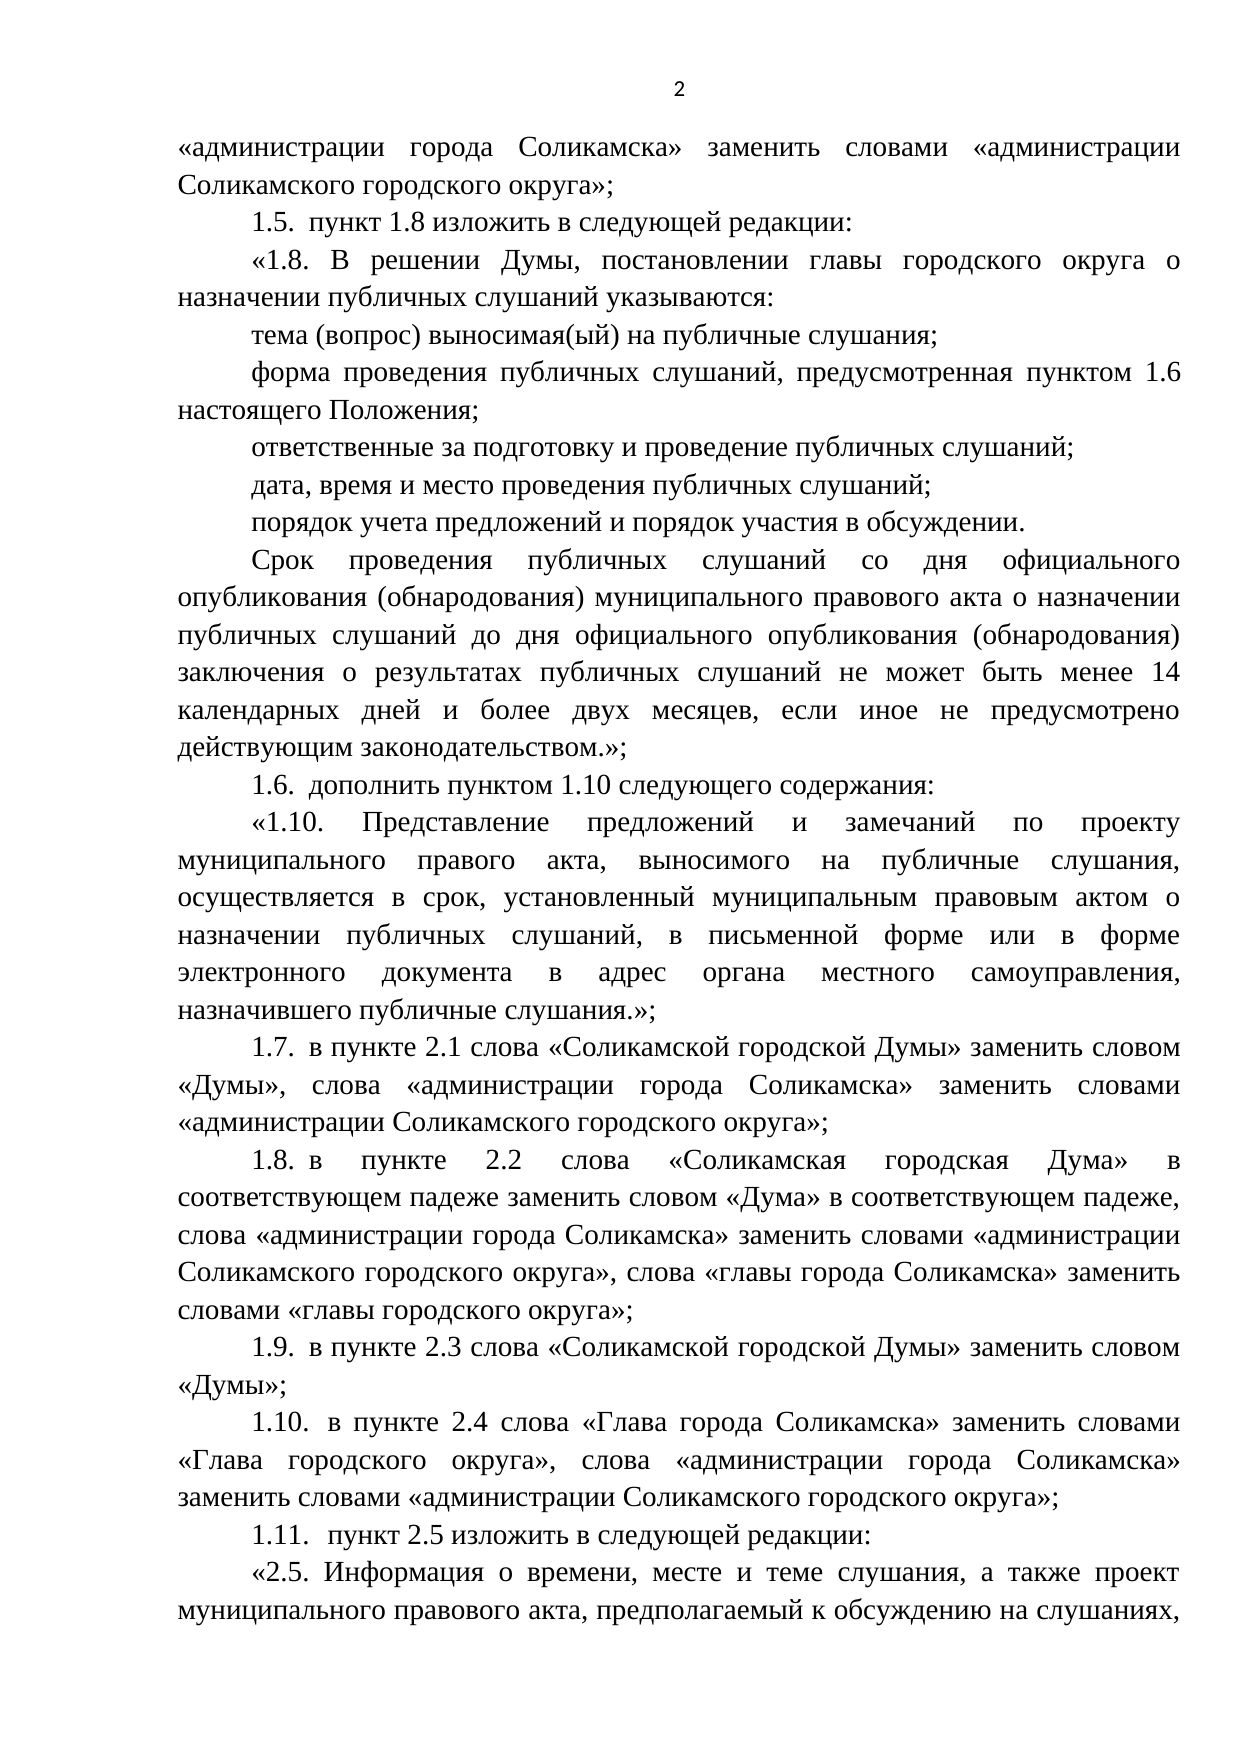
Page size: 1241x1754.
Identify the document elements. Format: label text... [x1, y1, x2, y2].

text форма проведения публичных слушаний, предусмотренная пунктом 1.6 настоящего Положения; [177, 352, 1181, 427]
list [177, 127, 1181, 202]
text Срок проведения публичных слушаний со дня официального опубликования (обнародования) муниципального правового акта о назначении публичных слушаний до дня официального опубликования (обнародования) заключения о результатах публичных слушаний не может быть менее 14 календарных дней и более двух месяцев, если иное не предусмотрено действующим законодательством.»; [177, 539, 1181, 764]
list в пункте 2.4 слова «Глава города Соликамска» заменить словами «Глава городского округа», слова «администрации города Соликамска» заменить словами «администрации Соликамского городского округа»; [177, 1402, 1181, 1514]
text дата, время и место проведения публичных слушаний; [177, 464, 1181, 502]
text «1.8. В решении Думы, постановлении главы городского округа о назначении публичных слушаний указываются: [177, 239, 1181, 314]
list в пункте 2.3 слова «Соликамской городской Думы» заменить словом «Думы»; [177, 1327, 1181, 1402]
text ответственные за подготовку и проведение публичных слушаний; [177, 427, 1181, 464]
list дополнить пунктом 1.10 следующего содержания: [177, 764, 1181, 802]
text «1.10. Представление предложений и замечаний по проекту муниципального правого акта, выносимого на публичные слушания, осуществляется в срок, установленный муниципальным правовым актом о назначении публичных слушаний, в письменной форме или в форме электронного документа в адрес органа местного самоуправления, назначившего публичные слушания.»; [177, 802, 1181, 1027]
list пункт 1.8 изложить в следующей редакции: [177, 202, 1181, 239]
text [177, 1552, 1181, 1627]
text тема (вопрос) выносимая(ый) на публичные слушания; [177, 314, 1181, 352]
list в пункте 2.1 слова «Соликамской городской Думы» заменить словом «Думы», слова «администрации города Соликамска» заменить словами «администрации Соликамского городского округа»; [177, 1027, 1181, 1139]
text порядок учета предложений и порядок участия в обсуждении. [177, 502, 1181, 539]
list пункт 2.5 изложить в следующей редакции: [177, 1514, 1181, 1552]
list в пункте 2.2 слова «Соликамская городская Дума» в соответствующем падеже заменить словом «Дума» в соответствующем падеже, слова «администрации города Соликамска» заменить словами «администрации Соликамского городского округа», слова «главы города Соликамска» заменить словами «главы городского округа»; [177, 1139, 1181, 1327]
